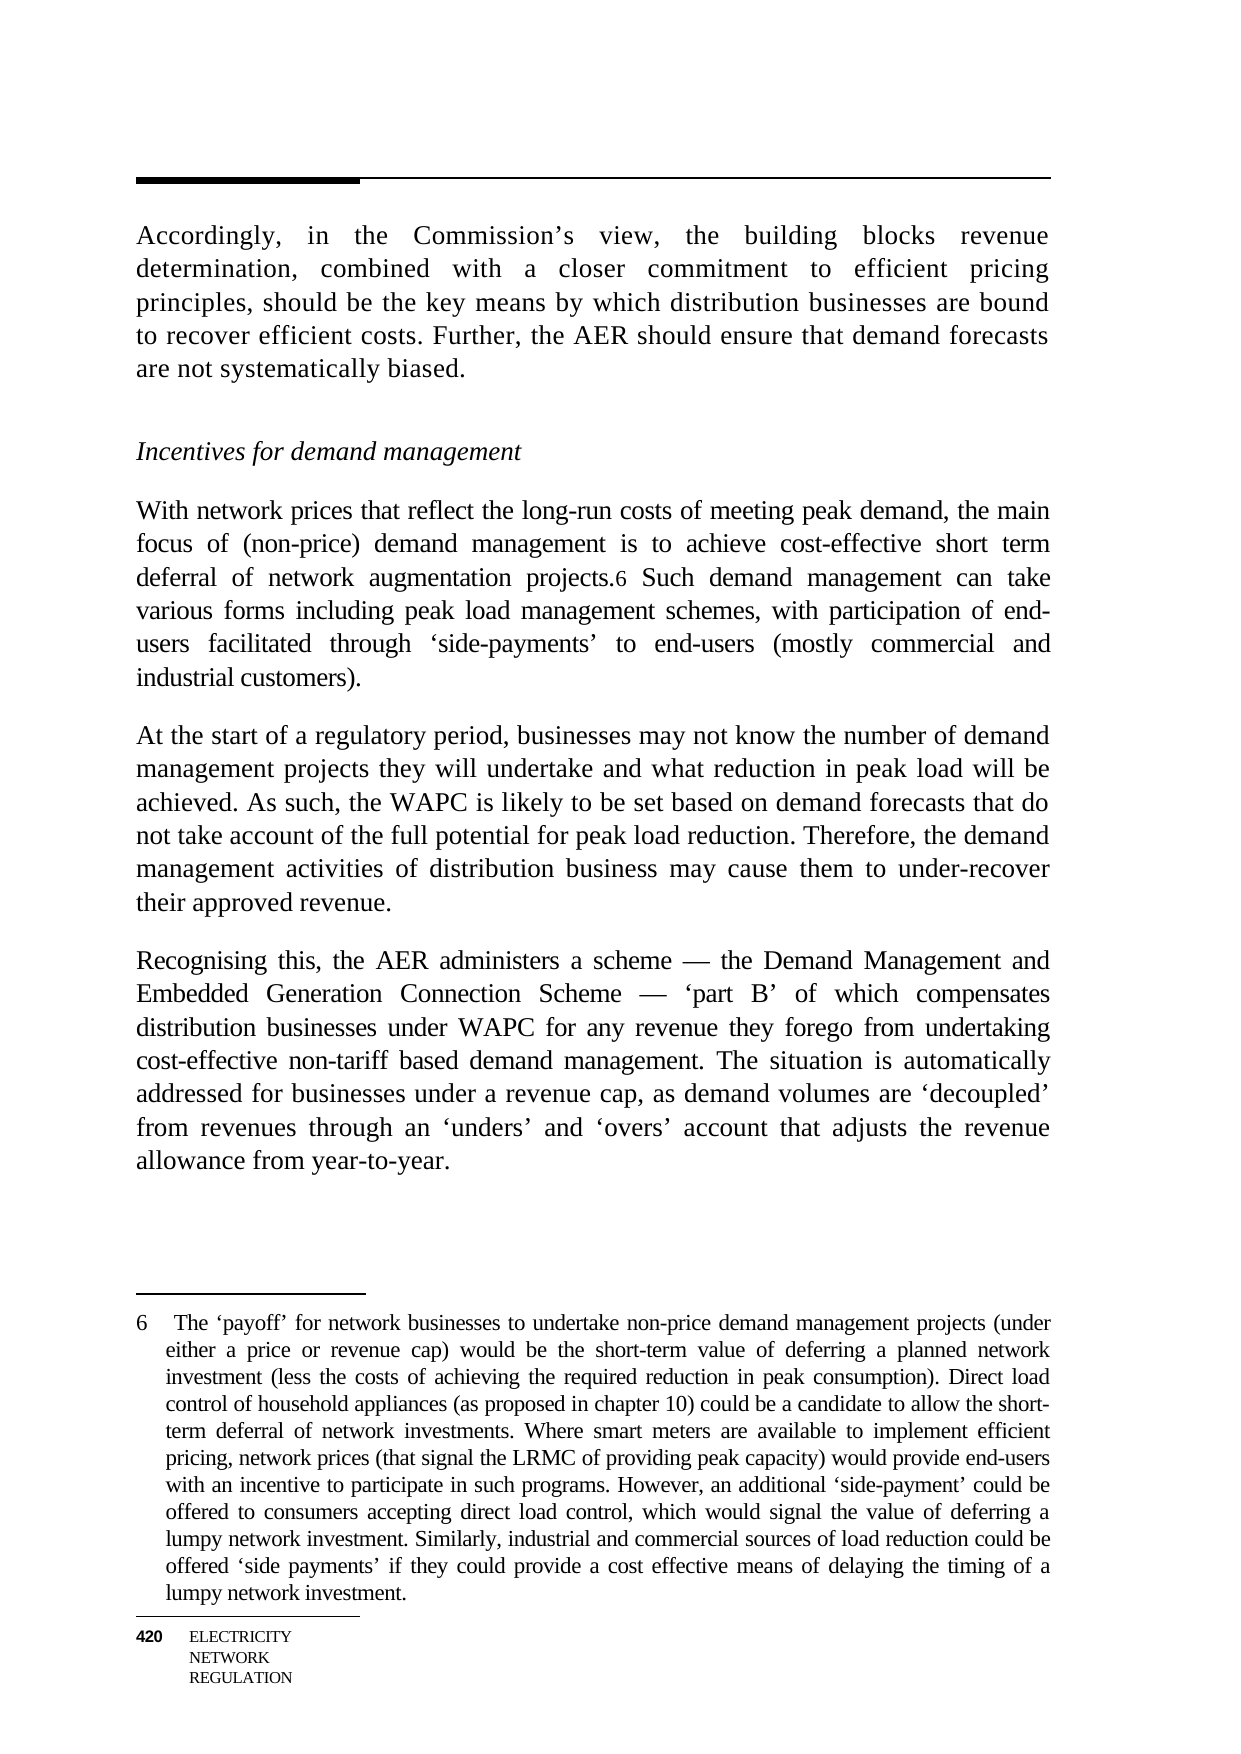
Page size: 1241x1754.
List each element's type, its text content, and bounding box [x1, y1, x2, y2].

text Accordingly, in the Commission’s view, the building blocks revenue determination, combined with a closer commitment to efficient pricing principles, should be the key means by which distribution businesses are bound to recover efficient costs. Further, the AER should ensure that demand forecasts are not systematically biased. [136, 217, 1051, 383]
text Recognising this, the AER administers a scheme — the Demand Management and Embedded Generation Connection Scheme — ‘part B’ of which compensates distribution businesses under WAPC for any revenue they forego from undertaking cost-effective non-tariff based demand management. The situation is automatically addressed for businesses under a revenue cap, as demand volumes are ‘decoupled’ from revenues through an ‘unders’ and ‘overs’ account that adjusts the revenue allowance from year-to-year. [136, 942, 1051, 1175]
subtitle Incentives for demand management [136, 433, 1051, 467]
text With network prices that reflect the long-run costs of meeting peak demand, the main focus of (non-price) demand management is to achieve cost-effective short term deferral of network augmentation projects. Such demand management can take various forms including peak load management schemes, with participation of end-users facilitated through ‘side-payments’ to end-users (mostly commercial and industrial customers). [136, 492, 1051, 692]
text At the start of a regulatory period, businesses may not know the number of demand management projects they will undertake and what reduction in peak load will be achieved. As such, the WAPC is likely to be set based on demand forecasts that do not take account of the full potential for peak load reduction. Therefore, the demand management activities of distribution business may cause them to under-recover their approved revenue. [136, 717, 1051, 917]
